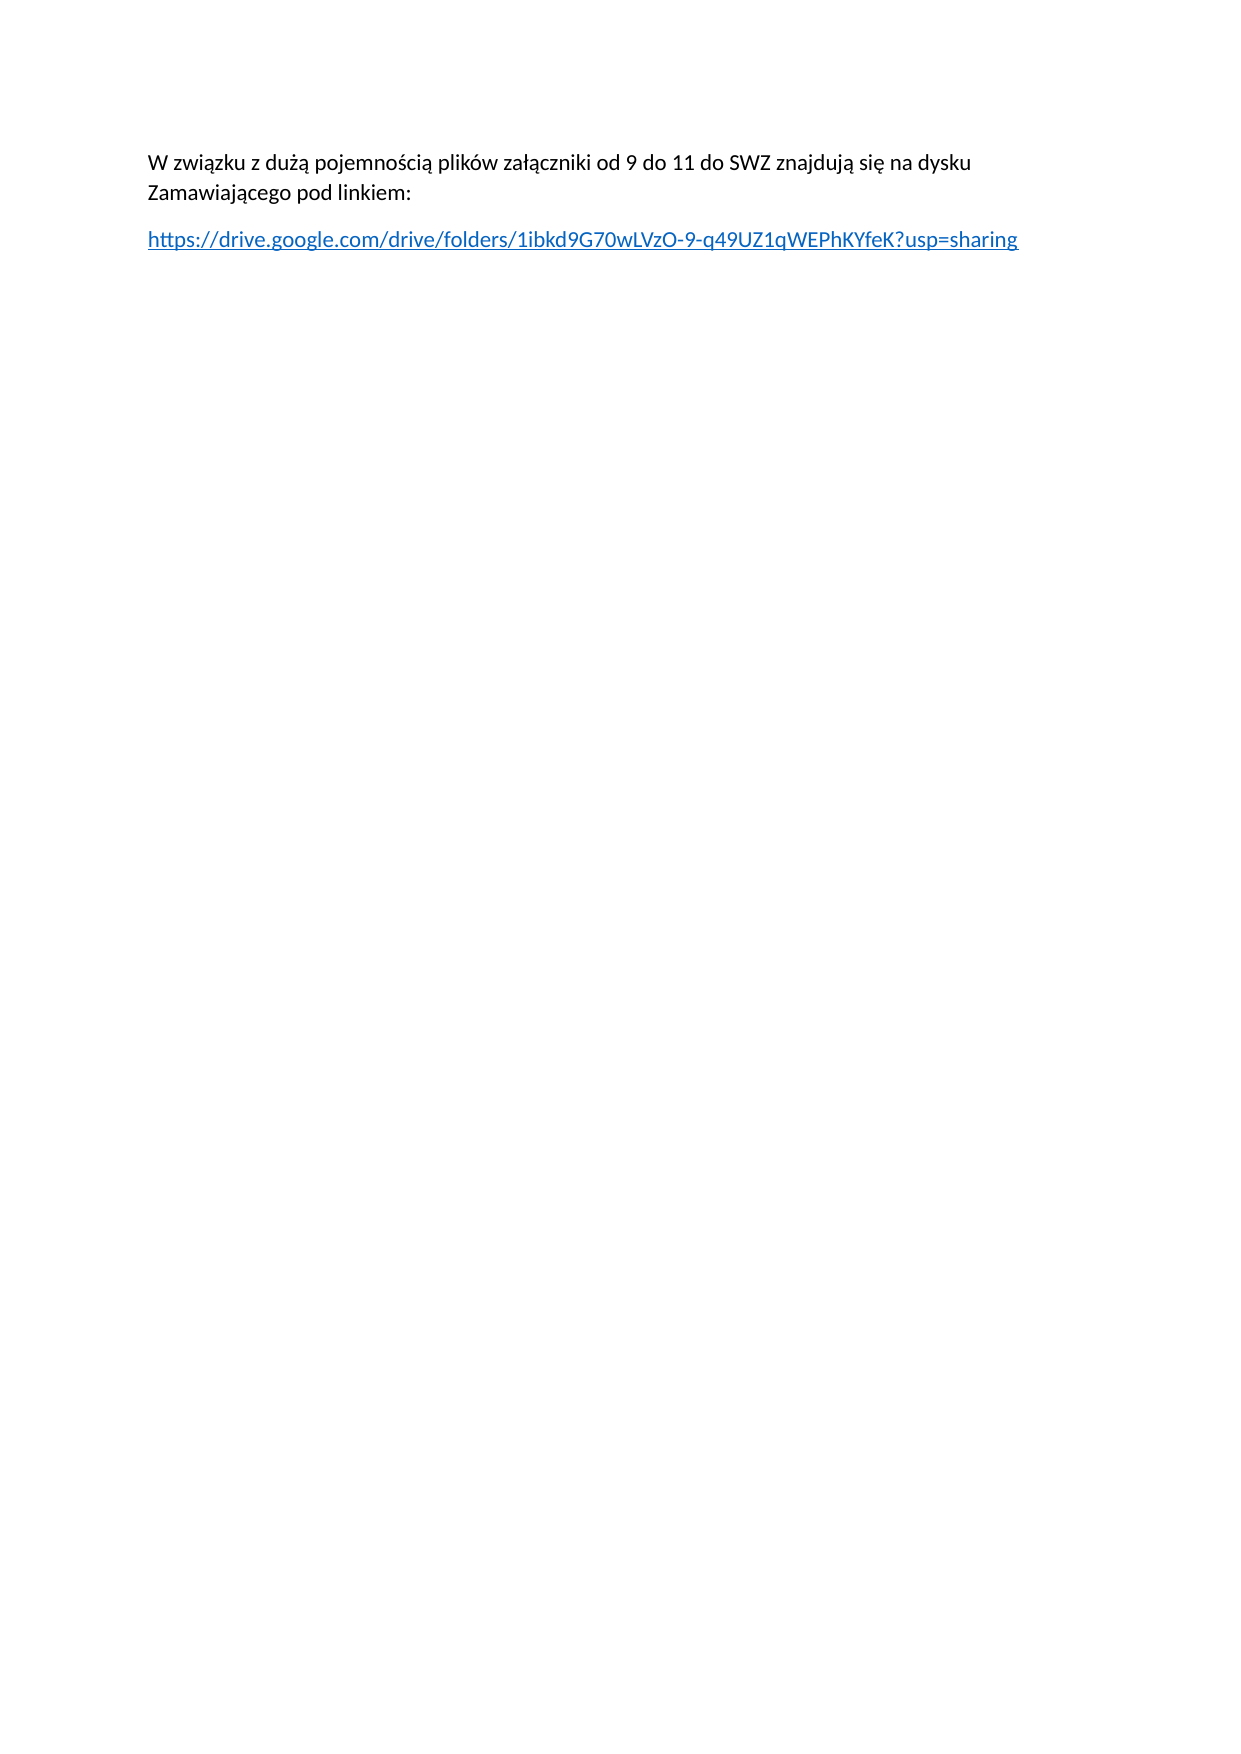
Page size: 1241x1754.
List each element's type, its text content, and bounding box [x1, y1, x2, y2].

text https://drive.google.com/drive/folders/1ibkd9G70wLVzO-9-q49UZ1qWEPhKYfeK?usp=sharing [148, 225, 1093, 253]
text W związku z dużą pojemnością plików załączniki od 9 do 11 do SWZ znajdują się na dysku Zamawiającego pod linkiem: [148, 148, 1093, 206]
